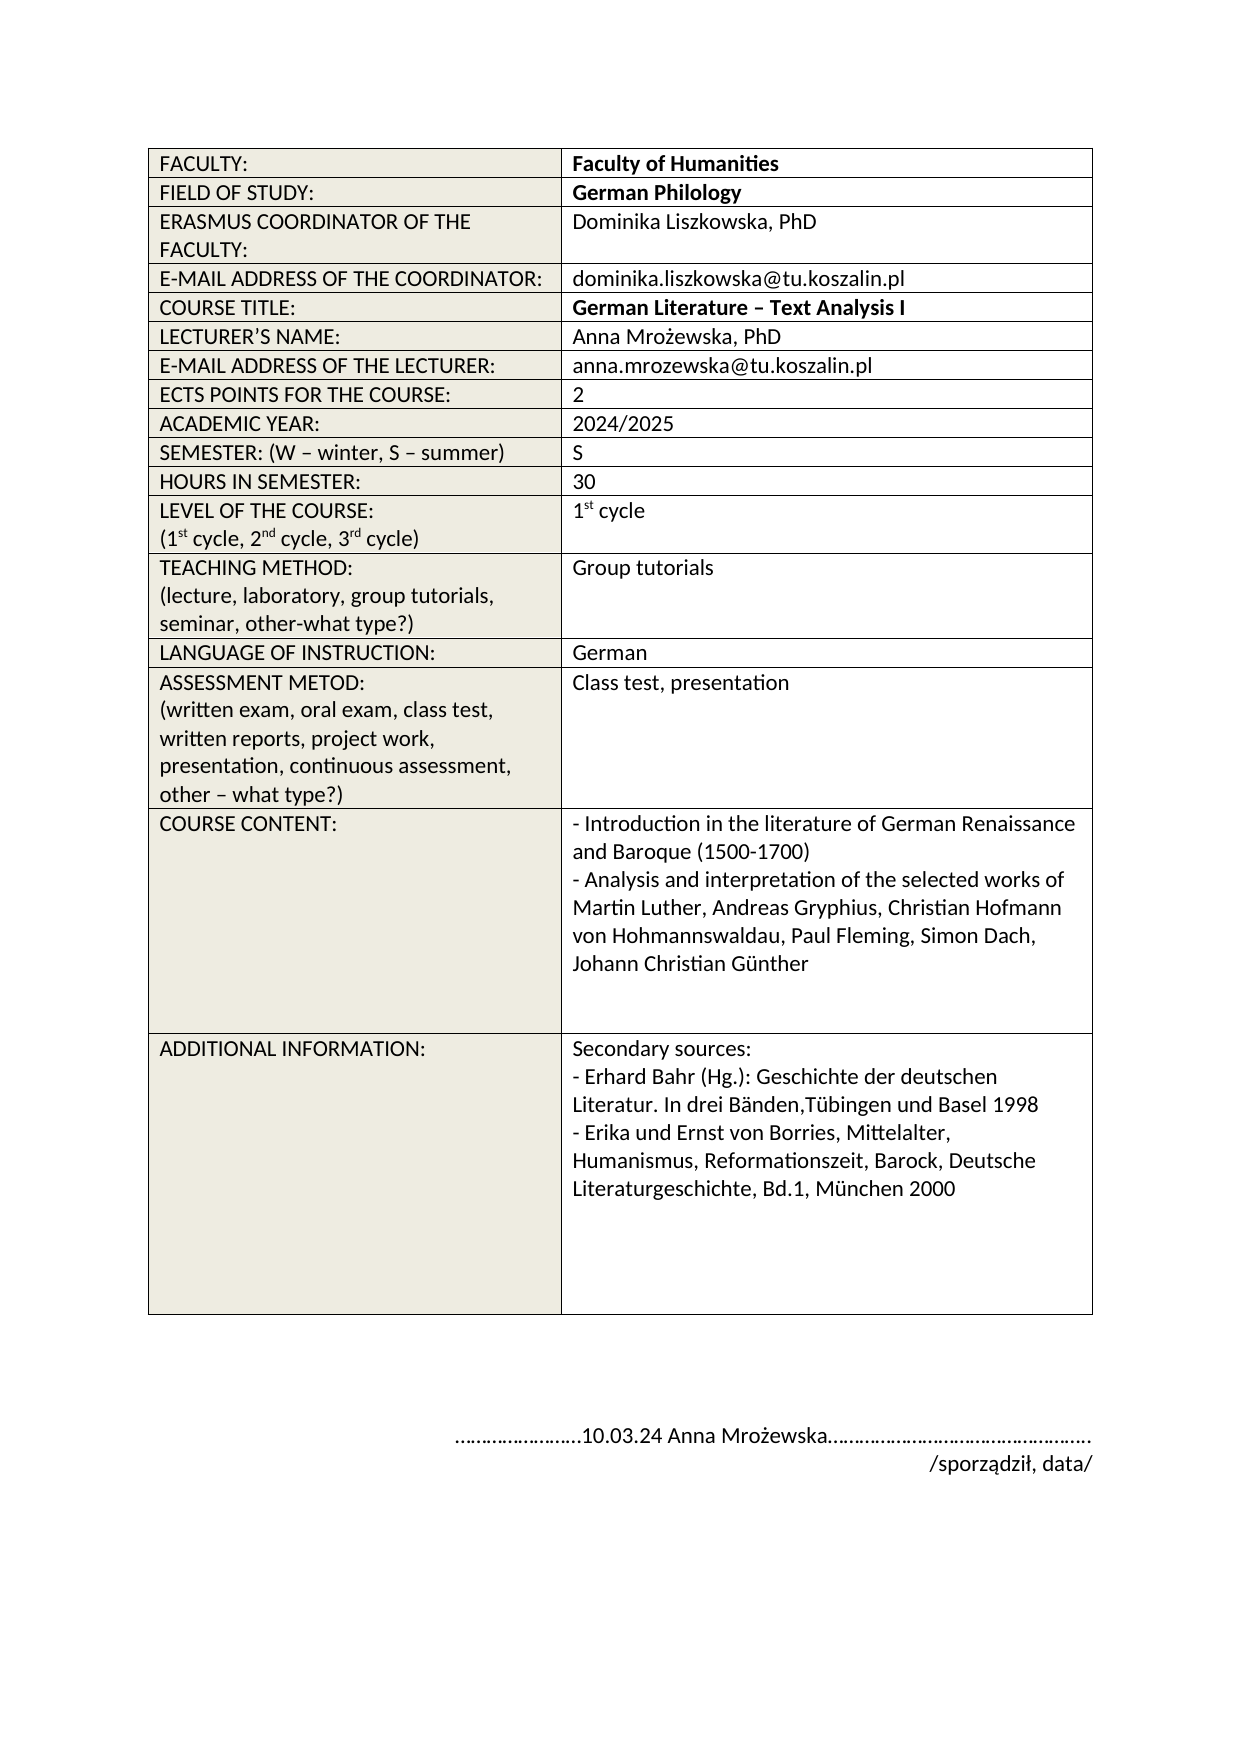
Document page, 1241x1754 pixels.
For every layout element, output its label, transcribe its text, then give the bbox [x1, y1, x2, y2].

text /sporządził, data/ [148, 1449, 1093, 1477]
table_cell anna.mrozewska@tu.koszalin.pl [562, 351, 1092, 379]
table_cell LEVEL OF THE COURSE: (1st cycle, 2nd cycle, 3rd cycle) [149, 496, 561, 552]
table_cell - Introduction in the literature of German Renaissance and Baroque (1500-1700) - Analysis and interpretation of the selected works of Martin Luther, Andreas Gryphius, Christian Hofmann von Hohmannswaldau, Paul Fleming, Simon Dach, Johann Christian Günther [562, 809, 1092, 1033]
table_header FACULTY: [149, 149, 561, 177]
table_cell Anna Mrożewska, PhD [562, 322, 1092, 350]
table_cell COURSE CONTENT: [149, 809, 561, 1033]
table_cell HOURS IN SEMESTER: [149, 467, 561, 495]
table_cell SEMESTER: (W – winter, S – summer) [149, 438, 561, 466]
table_cell FIELD OF STUDY: [149, 178, 561, 206]
table_cell German Philology [562, 178, 1092, 206]
table_cell 1st cycle [562, 496, 1092, 552]
table_cell German [562, 639, 1092, 667]
text ……………………10.03.24 Anna Mrożewska………………………………………….. [148, 1421, 1093, 1449]
table_cell ERASMUS COORDINATOR OF THE FACULTY: [149, 207, 561, 263]
table_cell ADDITIONAL INFORMATION: [149, 1034, 561, 1314]
table_cell LANGUAGE OF INSTRUCTION: [149, 639, 561, 667]
table_cell E-MAIL ADDRESS OF THE COORDINATOR: [149, 264, 561, 292]
table_cell Group tutorials [562, 554, 1092, 637]
table_cell dominika.liszkowska@tu.koszalin.pl [562, 264, 1092, 292]
table_cell 30 [562, 467, 1092, 495]
table_cell ACADEMIC YEAR: [149, 409, 561, 437]
table_cell E-MAIL ADDRESS OF THE LECTURER: [149, 351, 561, 379]
table_cell TEACHING METHOD: (lecture, laboratory, group tutorials, seminar, other-what type?) [149, 554, 561, 637]
table_cell COURSE TITLE: [149, 293, 561, 321]
table_cell ASSESSMENT METOD: (written exam, oral exam, class test, written reports, project work, presentation, continuous assessment, other – what type?) [149, 668, 561, 808]
table_cell Class test, presentation [562, 668, 1092, 808]
table_cell Dominika Liszkowska, PhD [562, 207, 1092, 263]
table_cell 2 [562, 380, 1092, 408]
table_cell German Literature – Text Analysis I [562, 293, 1092, 321]
table_cell LECTURER’S NAME: [149, 322, 561, 350]
table_cell S [562, 438, 1092, 466]
table_cell 2024/2025 [562, 409, 1092, 437]
table_cell ECTS POINTS FOR THE COURSE: [149, 380, 561, 408]
table_cell Secondary sources: - Erhard Bahr (Hg.): Geschichte der deutschen Literatur. In drei Bänden,Tübingen und Basel 1998 - Erika und Ernst von Borries, Mittelalter, Humanismus, Reformationszeit, Barock, Deutsche Literaturgeschichte, Bd.1, München 2000 [562, 1034, 1092, 1314]
table_header Faculty of Humanities [562, 149, 1092, 177]
